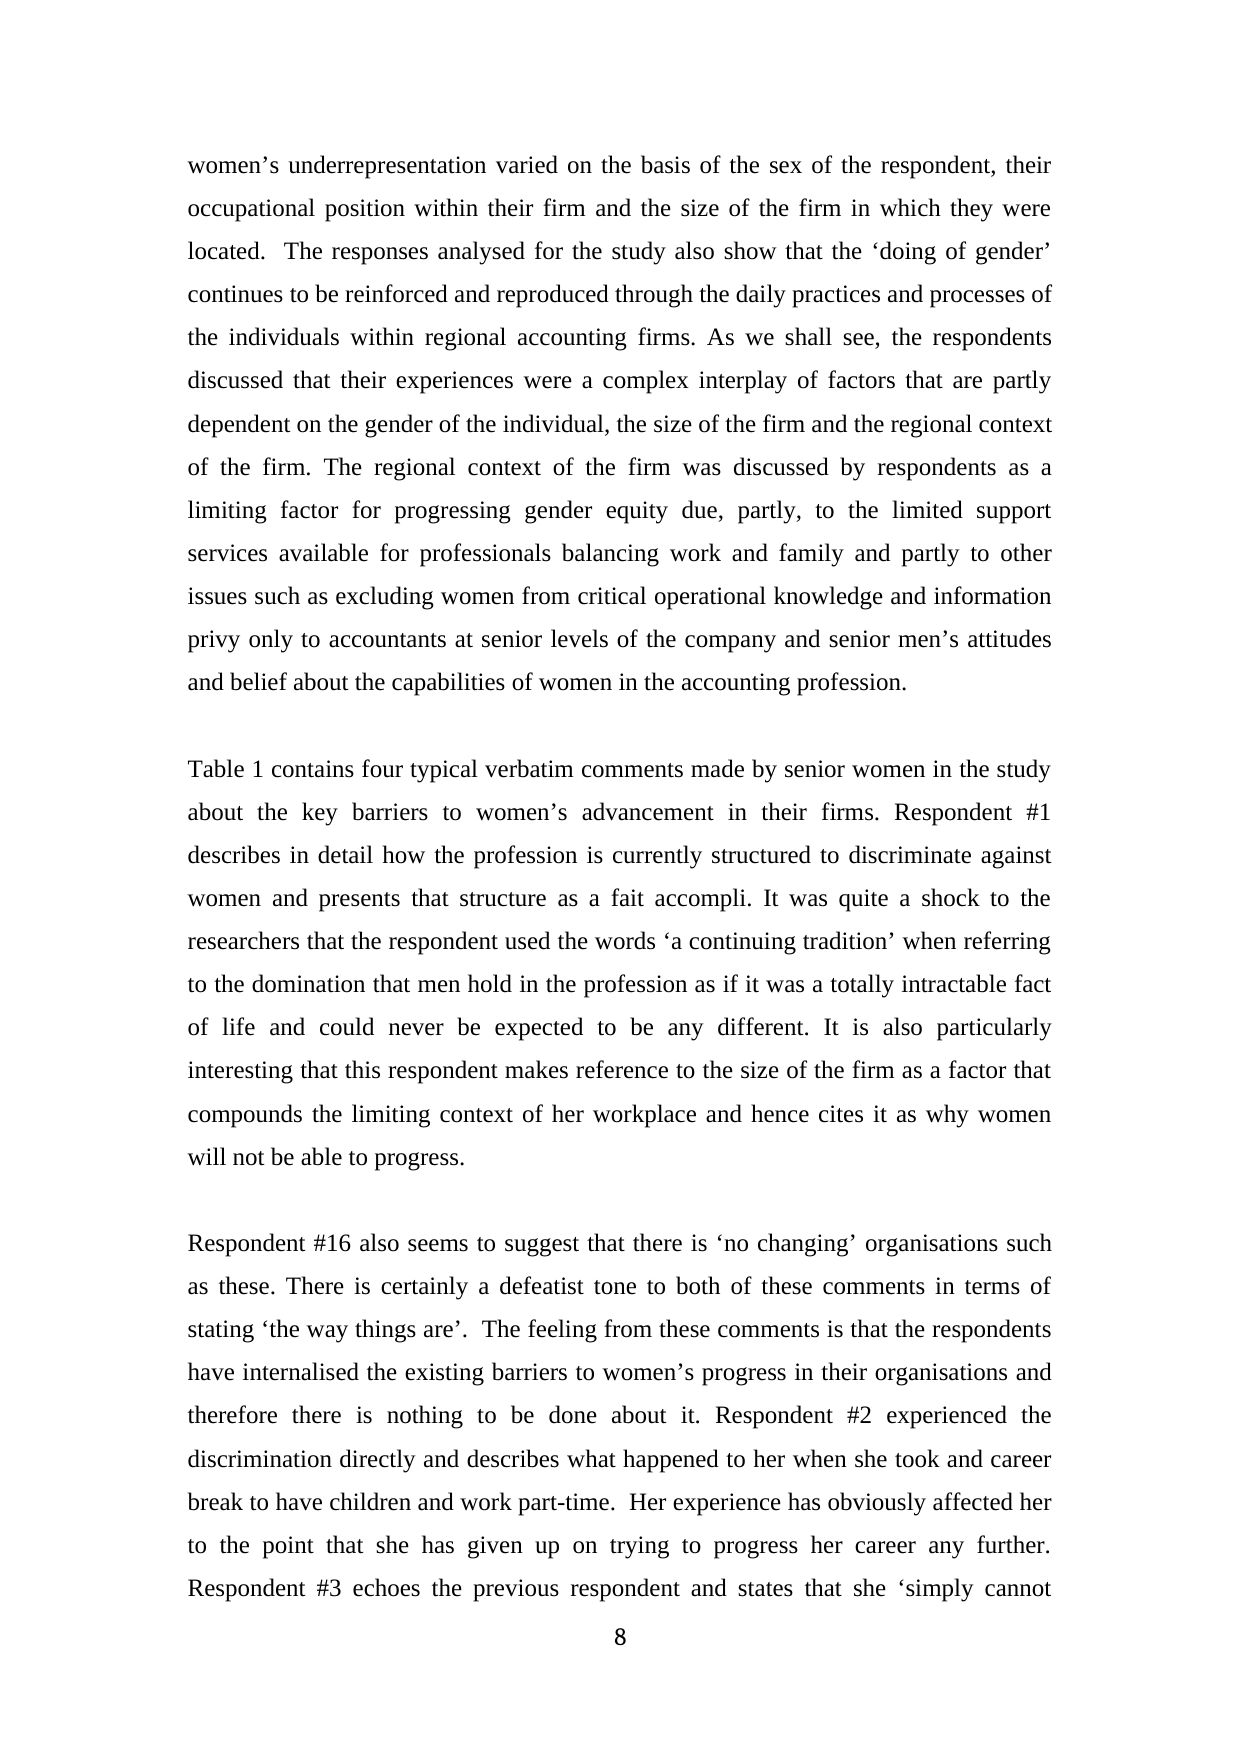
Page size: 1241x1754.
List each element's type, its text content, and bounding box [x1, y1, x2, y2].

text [187, 150, 1053, 696]
text Table 1 contains four typical verbatim comments made by senior women in the study about the key barriers to women’s advancement in their firms. Respondent #1 describes in detail how the profession is currently structured to discriminate against women and presents that structure as a fait accompli. It was quite a shock to the researchers that the respondent used the words ‘a continuing tradition’ when referring to the domination that men hold in the profession as if it was a totally intractable fact of life and could never be expected to be any different. It is also particularly interesting that this respondent makes reference to the size of the firm as a factor that compounds the limiting context of her workplace and hence cites it as why women will not be able to progress. [187, 754, 1053, 1171]
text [187, 1228, 1053, 1602]
